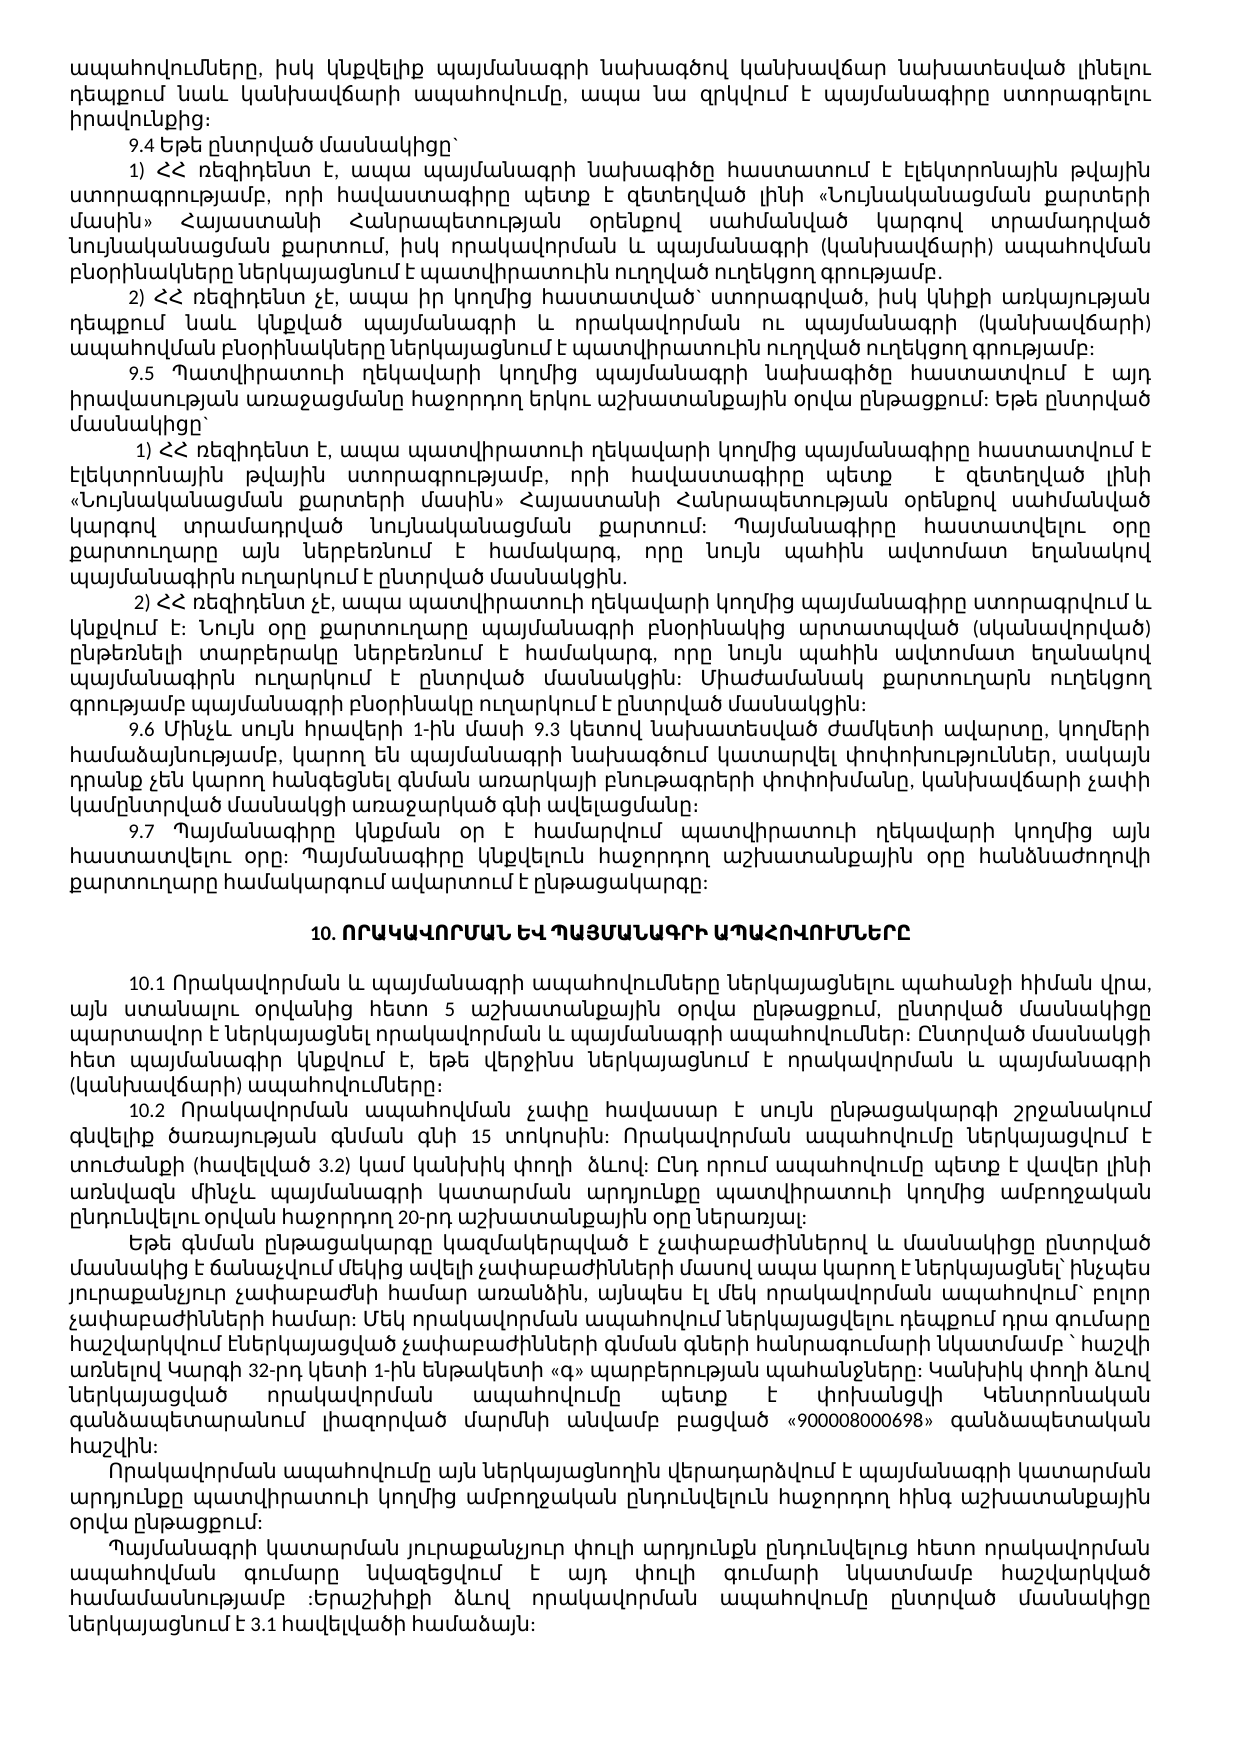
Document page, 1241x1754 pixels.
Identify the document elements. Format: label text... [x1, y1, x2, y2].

text 10. ՈՐԱԿԱՎՈՐՄԱՆ ԵՎ ՊԱՅՄԱՆԱԳՐԻ ԱՊԱՀՈՎՈՒՄՆԵՐԸ [69, 920, 1152, 945]
text 9.7 Պայմանագիրը կնքման օր է համարվում պատվիրատուի ղեկավարի կողմից այն հաստատվելու օրը: Պայմանագիրը կնքվելուն հաջորդող աշխատանքային օրը հանձնաժողովի քարտուղարը համակարգում ավարտում է ընթացակարգը: [69, 818, 1152, 894]
text Պայմանագրի կատարման յուրաքանչյուր փուլի արդյունքն ընդունվելուց հետո որակավորման ապահովման գումարը նվազեցվում է այդ փուլի գումարի նկատմամբ հաշվարկված համամասնությամբ :Երաշխիքի ձևով որակավորման ապահովումը ընտրված մասնակիցը ներկայացնում է 3.1 հավելվածի համաձայն: [69, 1535, 1152, 1636]
text 9.5 Պատվիրատուի ղեկավարի կողմից պայմանագրի նախագիծը հաստատվում է այդ իրավասության առաջացմանը հաջորդող երկու աշխատանքային օրվա ընթացքում: Եթե ընտրված մասնակիցը` [69, 361, 1152, 437]
text 9.6 Մինչև սույն հրավերի 1-ին մասի 9.3 կետով նախատեսված ժամկետի ավարտը, կողմերի համաձայնությամբ, կարող են պայմանագրի նախագծում կատարվել փոփոխություններ, սակայն դրանք չեն կարող հանգեցնել գնման առարկայի բնութագրերի փոփոխմանը, կանխավճարի չափի կամընտրված մասնակցի առաջարկած գնի ավելացմանը։ [69, 716, 1152, 818]
text Եթե գնման ընթացակարգը կազմակերպված է չափաբաժիններով և մասնակիցը ընտրված մասնակից է ճանաչվում մեկից ավելի չափաբաժինների մասով ապա կարող է ներկայացնել՝ ինչպես յուրաքանչյուր չափաբաժնի համար առանձին, այնպես էլ մեկ որակավորման ապահովում` բոլոր չափաբաժինների համար: Մեկ որակավորման ապահովում ներկայացվելու դեպքում դրա գումարը հաշվարկվում էներկայացված չափաբաժինների գնման գների հանրագումարի նկատմամբ ՝ հաշվի առնելով Կարգի 32-րդ կետի 1-ին ենթակետի «գ» պարբերության պահանջները: Կանխիկ փողի ձևով ներկայացված որակավորման ապահովումը պետք է փոխանցվի Կենտրոնական գանձապետարանում լիազորված մարմնի անվամբ բացված «900008000698» գանձապետական հաշվին: [69, 1230, 1152, 1458]
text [69, 56, 1152, 132]
text 1) ՀՀ ռեզիդենտ է, ապա պայմանագրի նախագիծը հաստատում է էլեկտրոնային թվային ստորագրությամբ, որի հավաստագիրը պետք է զետեղված լինի «Նույնականացման քարտերի մասին» Հայաստանի Հանրապետության օրենքով սահմանված կարգով տրամադրված նույնականացման քարտում, իսկ որակավորման և պայմանագրի (կանխավճարի) ապահովման բնօրինակները ներկայացնում է պատվիրատուին ուղղված ուղեկցող գրությամբ. [69, 157, 1152, 284]
text Որակավորման ապահովումը այն ներկայացնողին վերադարձվում է պայմանագրի կատարման արդյունքը պատվիրատուի կողմից ամբողջական ընդունվելուն հաջորդող հինգ աշխատանքային օրվա ընթացքում: [69, 1458, 1152, 1535]
text 10.2 Որակավորման ապահովման չափը հավասար է սույն ընթացակարգի շրջանակում գնվելիք ծառայության գնման գնի 15 տոկոսին: Որակավորման ապահովումը ներկայացվում է տուժանքի (հավելված 3.2) կամ կանխիկ փողի ձևով: Ընդ որում ապահովումը պետք է վավեր լինի առնվազն մինչև պայմանագրի կատարման արդյունքը պատվիրատուի կողմից ամբողջական ընդունվելու օրվան հաջորդող 20-րդ աշխատանքային օրը ներառյալ: [69, 1098, 1152, 1230]
text 10.1 Որակավորման և պայմանագրի ապահովումները ներկայացնելու պահանջի հիման վրա, այն ստանալու օրվանից հետո 5 աշխատանքային օրվա ընթացքում, ընտրված մասնակիցը պարտավոր է ներկայացնել որակավորման և պայմանագրի ապահովումներ։ Ընտրված մասնակցի հետ պայմանագիր կնքվում է, եթե վերջինս ներկայացնում է որակավորման և պայմանագրի (կանխավճարի) ապահովումները։ [69, 971, 1152, 1098]
text 1) ՀՀ ռեզիդենտ է, ապա պատվիրատուի ղեկավարի կողմից պայմանագիրը հաստատվում է էլեկտրոնային թվային ստորագրությամբ, որի հավաստագիրը պետք է զետեղված լինի «Նույնականացման քարտերի մասին» Հայաստանի Հանրապետության օրենքով սահմանված կարգով տրամադրված նույնականացման քարտում: Պայմանագիրը հաստատվելու օրը քարտուղարը այն ներբեռնում է համակարգ, որը նույն պահին ավտոմատ եղանակով պայմանագիրն ուղարկում է ընտրված մասնակցին. [69, 437, 1152, 589]
text 9.4 Եթե ընտրված մասնակիցը` [69, 132, 1152, 157]
text 2) ՀՀ ռեզիդենտ չէ, ապա իր կողմից հաստատված` ստորագրված, իսկ կնիքի առկայության դեպքում նաև կնքված պայմանագրի և որակավորման ու պայմանագրի (կանխավճարի) ապահովման բնօրինակները ներկայացնում է պատվիրատուին ուղղված ուղեկցող գրությամբ: [69, 284, 1152, 361]
text 2) ՀՀ ռեզիդենտ չէ, ապա պատվիրատուի ղեկավարի կողմից պայմանագիրը ստորագրվում և կնքվում է: Նույն օրը քարտուղարը պայմանագրի բնօրինակից արտատպված (սկանավորված) ընթեռնելի տարբերակը ներբեռնում է համակարգ, որը նույն պահին ավտոմատ եղանակով պայմանագիրն ուղարկում է ընտրված մասնակցին: Միաժամանակ քարտուղարն ուղեկցող գրությամբ պայմանագրի բնօրինակը ուղարկում է ընտրված մասնակցին: [69, 589, 1152, 716]
